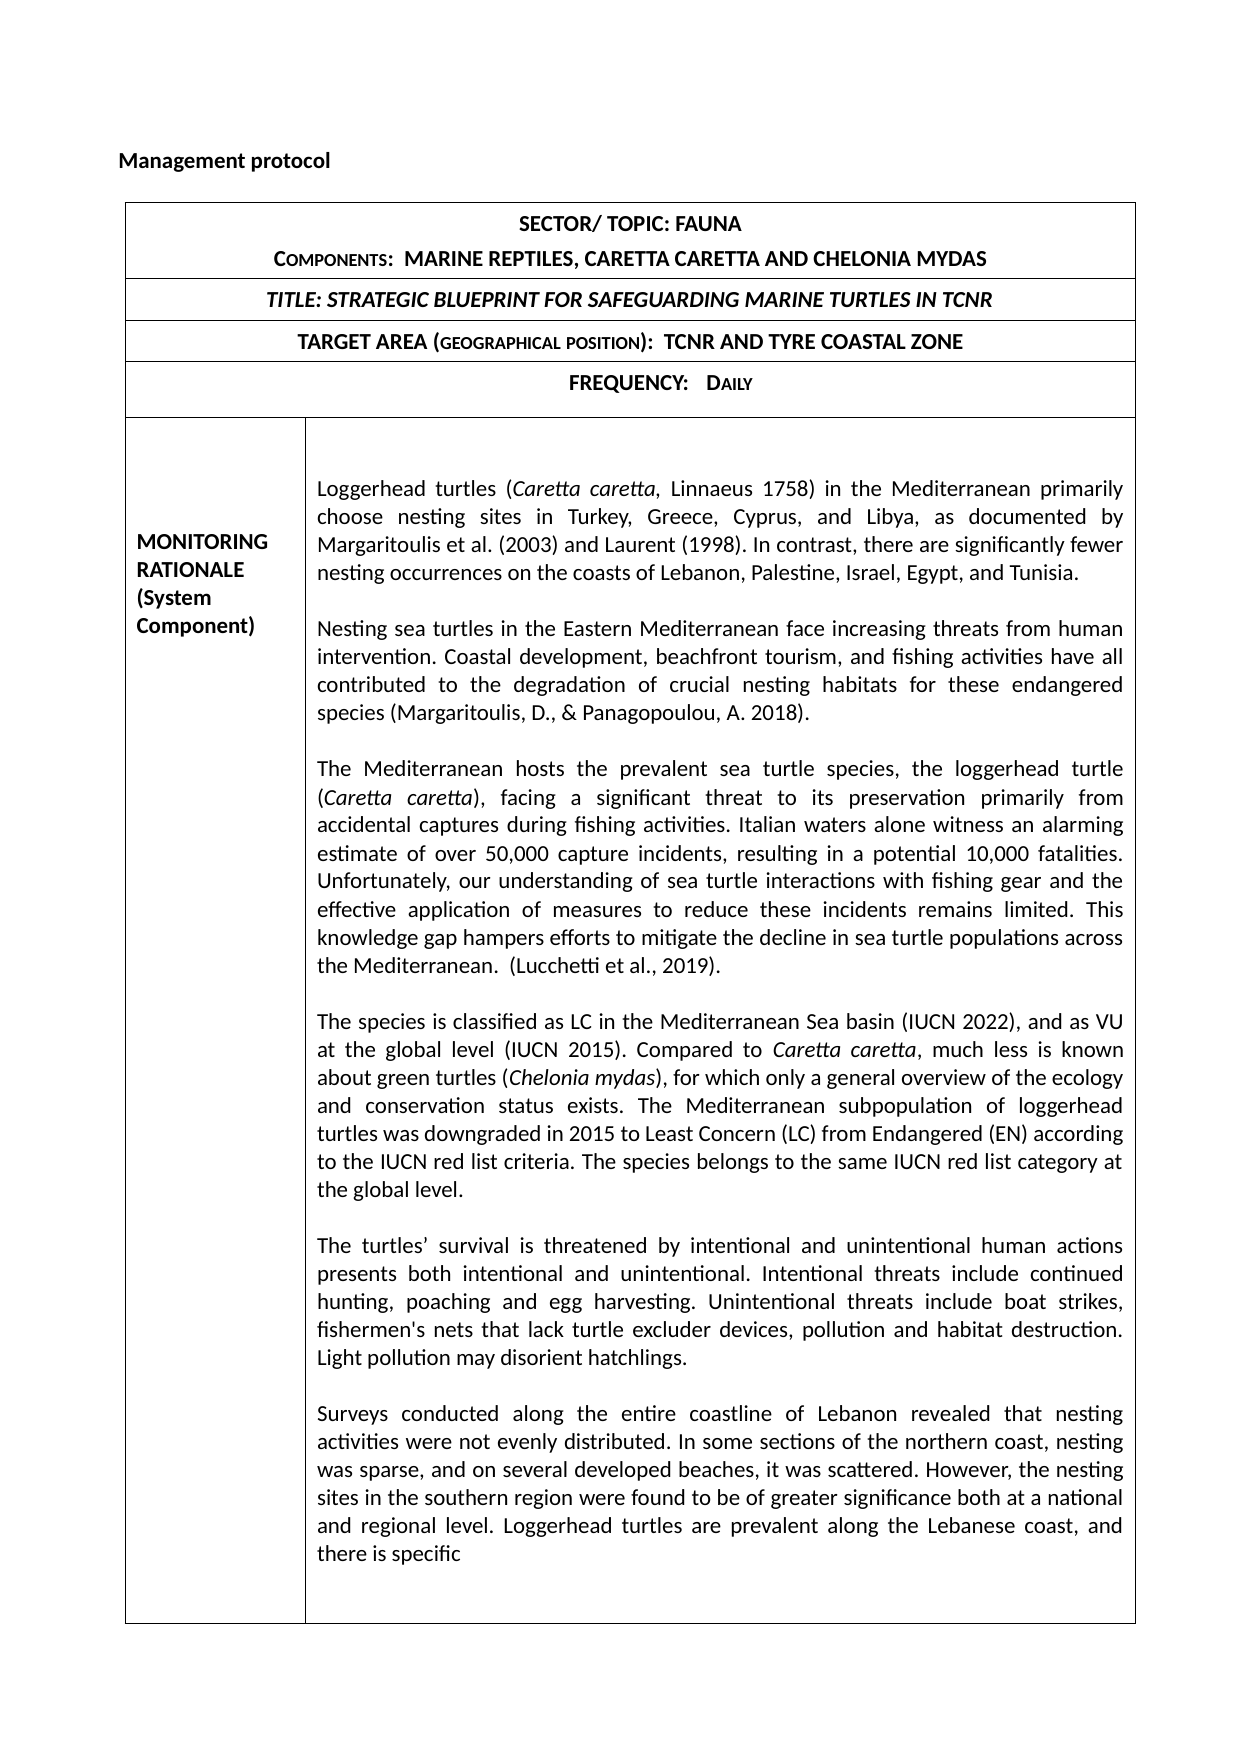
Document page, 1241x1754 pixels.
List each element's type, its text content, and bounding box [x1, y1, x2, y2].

table_cell FREQUENCY: Daily [126, 362, 1135, 417]
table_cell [126, 418, 305, 1623]
text Management protocol [118, 146, 1122, 174]
table_cell tARGET AREA (geographical position): TCNR and Tyre Coastal Zone [126, 321, 1135, 361]
table_cell TITLE: STRATEGIC BLUEPRINT FOR SAFEGUARDING MARINE TURTLES IN TCNR [126, 279, 1135, 319]
table_header Sector/ TOPIC: Fauna Components: MARINE REPTILES, CARETTA CARETTA AND CHELONIA MYDAS [126, 203, 1135, 278]
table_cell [306, 418, 1135, 1623]
